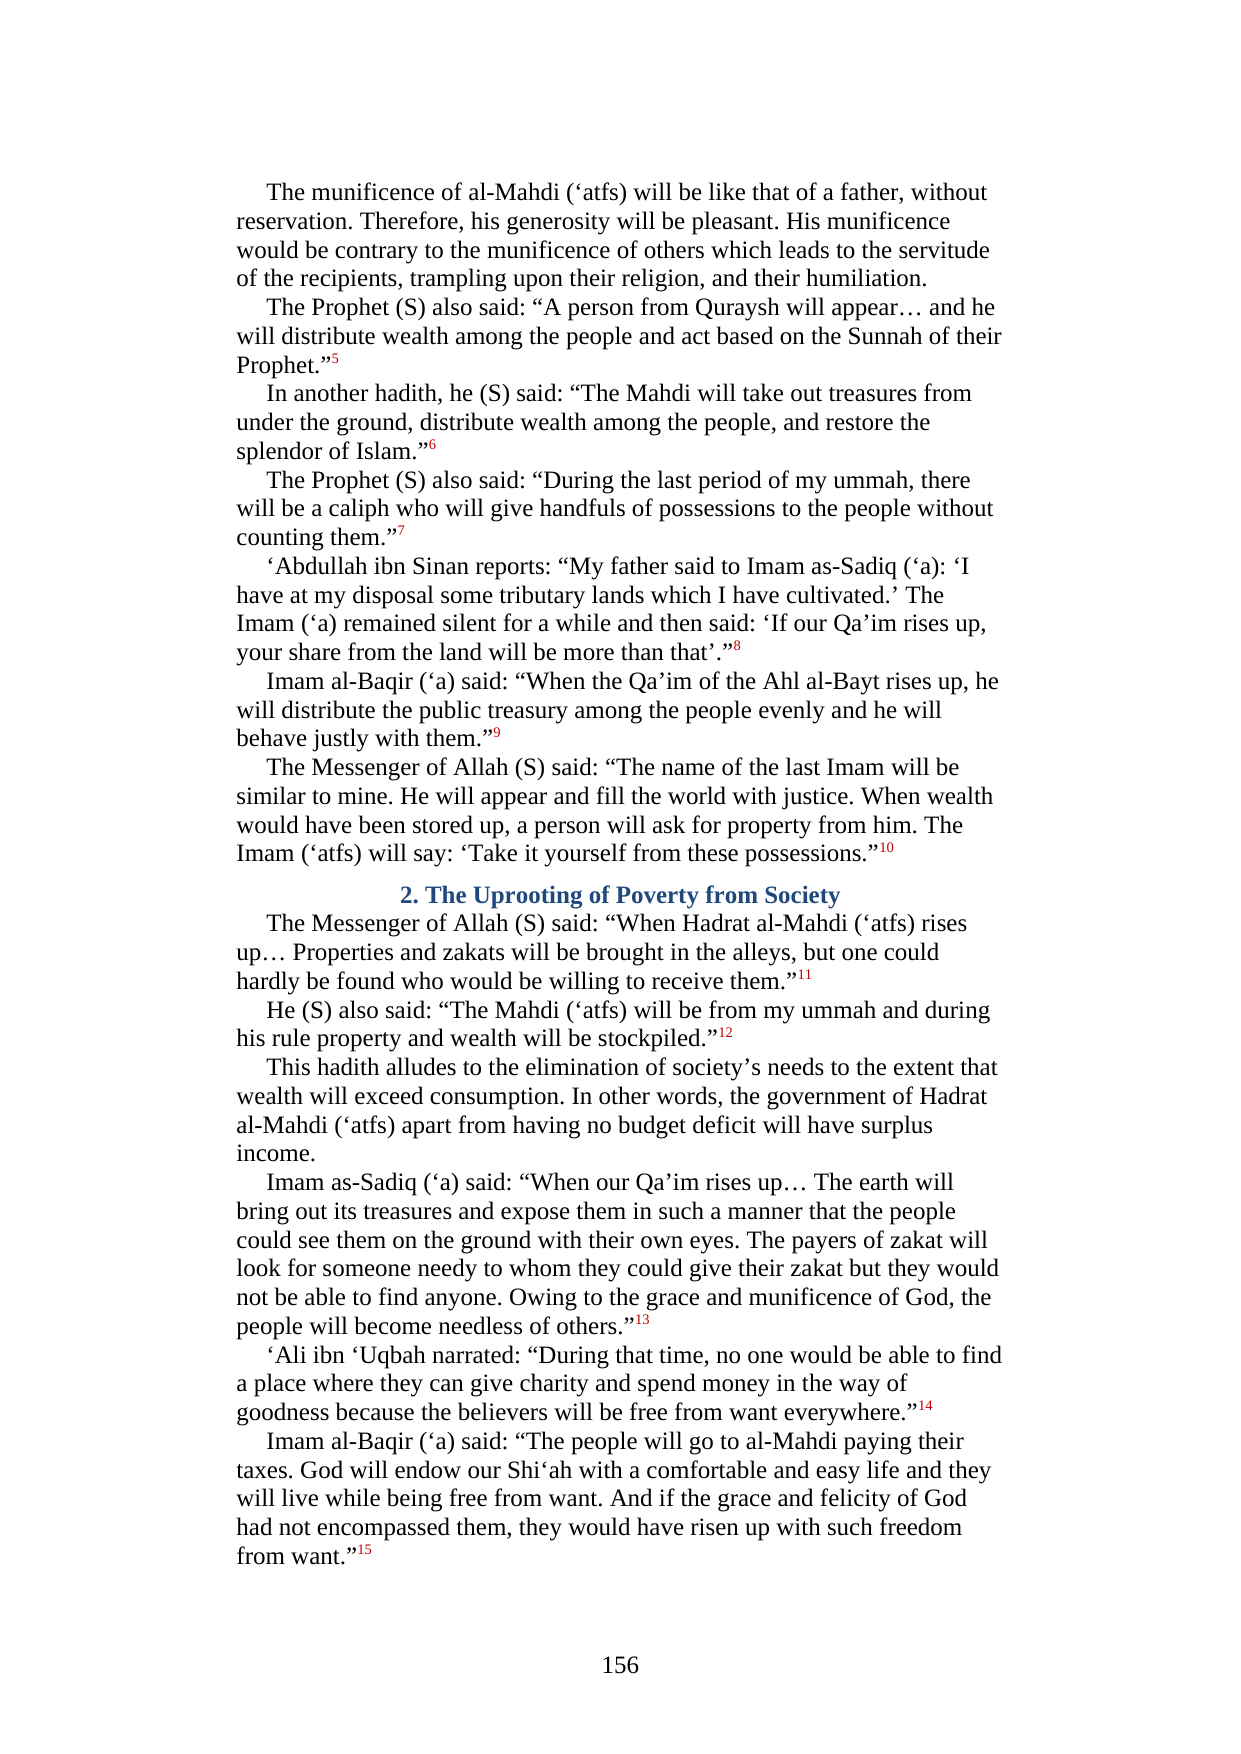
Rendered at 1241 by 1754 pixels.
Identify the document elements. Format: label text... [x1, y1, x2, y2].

text Imam as-Sadiq (‘a) said: “When our Qa’im rises up… The earth will bring out its treasures and expose them in such a manner that the people could see them on the ground with their own eyes. The payers of zakat will look for someone needy to whom they could give their zakat but they would not be able to find anyone. Owing to the grace and munificence of God, the people will become needless of others.”13 [236, 1167, 1004, 1340]
text He (S) also said: “The Mahdi (‘atfs) will be from my ummah and during his rule property and wealth will be stockpiled.”12 [236, 995, 1004, 1052]
text The Prophet (S) also said: “A person from Quraysh will appear… and he will distribute wealth among the people and act based on the Sunnah of their Prophet.”5 [236, 292, 1004, 378]
text The Messenger of Allah (S) said: “When Hadrat al-Mahdi (‘atfs) rises up… Properties and zakats will be brought in the alleys, but one could hardly be found who would be willing to receive them.”11 [236, 908, 1004, 995]
text Imam al-Baqir (‘a) said: “The people will go to al-Mahdi paying their taxes. God will endow our Shi‘ah with a comfortable and easy life and they will live while being free from want. And if the grace and felicity of God had not encompassed them, they would have risen up with such freedom from want.”15 [236, 1426, 1004, 1570]
text ‘Ali ibn ‘Uqbah narrated: “During that time, no one would be able to find a place where they can give charity and spend money in the way of goodness because the believers will be free from want everywhere.”14 [236, 1340, 1004, 1426]
text ‘Abdullah ibn Sinan reports: “My father said to Imam as-Sadiq (‘a): ‘I have at my disposal some tributary lands which I have cultivated.’ The Imam (‘a) remained silent for a while and then said: ‘If our Qa’im rises up, your share from the land will be more than that’.”8 [236, 551, 1004, 666]
text The munificence of al-Mahdi (‘atfs) will be like that of a father, without reservation. Therefore, his generosity will be pleasant. His munificence would be contrary to the munificence of others which leads to the servitude of the recipients, trampling upon their religion, and their humiliation. [236, 177, 1004, 292]
text The Prophet (S) also said: “During the last period of my ummah, there will be a caliph who will give handfuls of possessions to the people without counting them.”7 [236, 465, 1004, 551]
text This hadith alludes to the elimination of society’s needs to the extent that wealth will exceed consumption. In other words, the government of Hadrat al-Mahdi (‘atfs) apart from having no budget deficit will have surplus income. [236, 1052, 1004, 1167]
subtitle 2. The Uprooting of Poverty from Society [236, 880, 1004, 908]
text In another hadith, he (S) said: “The Mahdi will take out treasures from under the ground, distribute wealth among the people, and restore the splendor of Islam.”6 [236, 378, 1004, 465]
text The Messenger of Allah (S) said: “The name of the last Imam will be similar to mine. He will appear and fill the world with justice. When wealth would have been stored up, a person will ask for property from him. The Imam (‘atfs) will say: ‘Take it yourself from these possessions.”10 [236, 752, 1004, 867]
text Imam al-Baqir (‘a) said: “When the Qa’im of the Ahl al-Bayt rises up, he will distribute the public treasury among the people evenly and he will behave justly with them.”9 [236, 666, 1004, 752]
